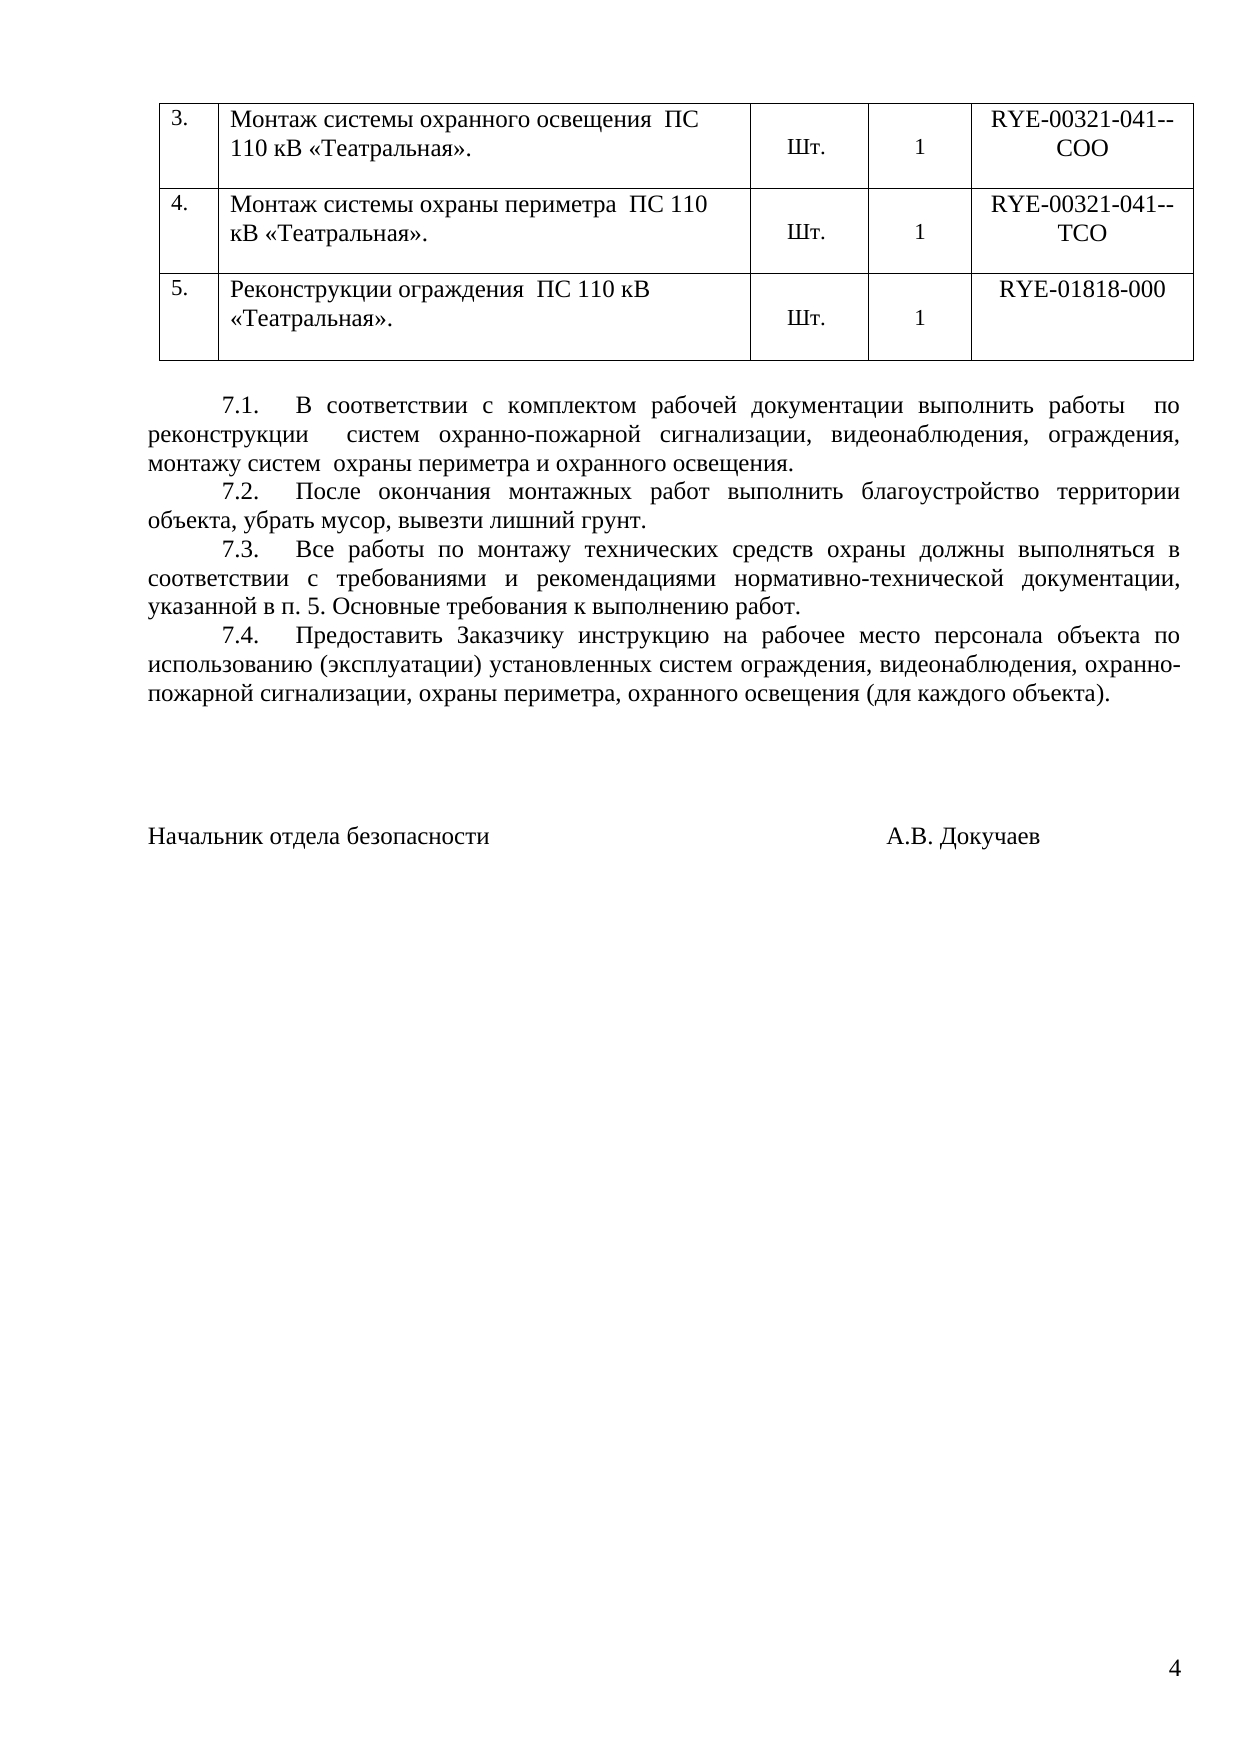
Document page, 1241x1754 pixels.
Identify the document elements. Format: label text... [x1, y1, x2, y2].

table_cell 1 [869, 189, 971, 273]
table_cell Шт. [751, 274, 868, 360]
table_cell RYE-00321-041--СОО [972, 104, 1193, 188]
table_cell Шт. [751, 189, 868, 273]
table_cell 1 [869, 274, 971, 360]
list В соответствии с комплектом рабочей документации выполнить работы по реконструкции систем охранно-пожарной сигнализации, видеонаблюдения, ограждения, монтажу систем охраны периметра и охранного освещения. [148, 390, 1181, 476]
list Предоставить Заказчику инструкцию на рабочее место персонала объекта по использованию (эксплуатации) установленных систем ограждения, видеонаблюдения, охранно-пожарной сигнализации, охраны периметра, охранного освещения (для каждого объекта). [148, 620, 1181, 706]
table_cell 5. [160, 274, 218, 360]
table_cell 4. [160, 189, 218, 273]
table_cell Реконструкции ограждения ПС 110 кВ «Театральная». [219, 274, 750, 360]
table_cell Шт. [751, 104, 868, 188]
table_cell RYE-01818-000 [972, 274, 1193, 360]
table_cell RYE-00321-041--ТСО [972, 189, 1193, 273]
table_cell 3. [160, 104, 218, 188]
list Все работы по монтажу технических средств охраны должны выполняться в соответствии с требованиями и рекомендациями нормативно-технической документации, указанной в п. 5. Основные требования к выполнению работ. [148, 534, 1181, 620]
table_cell 1 [869, 104, 971, 188]
list После окончания монтажных работ выполнить благоустройство территории объекта, убрать мусор, вывезти лишний грунт. [148, 476, 1181, 534]
text Начальник отдела безопасности А.В. Докучаев [148, 821, 1181, 850]
table_cell Монтаж системы охраны периметра ПС 110 кВ «Театральная». [219, 189, 750, 273]
table_cell Монтаж системы охранного освещения ПС 110 кВ «Театральная». [219, 104, 750, 188]
